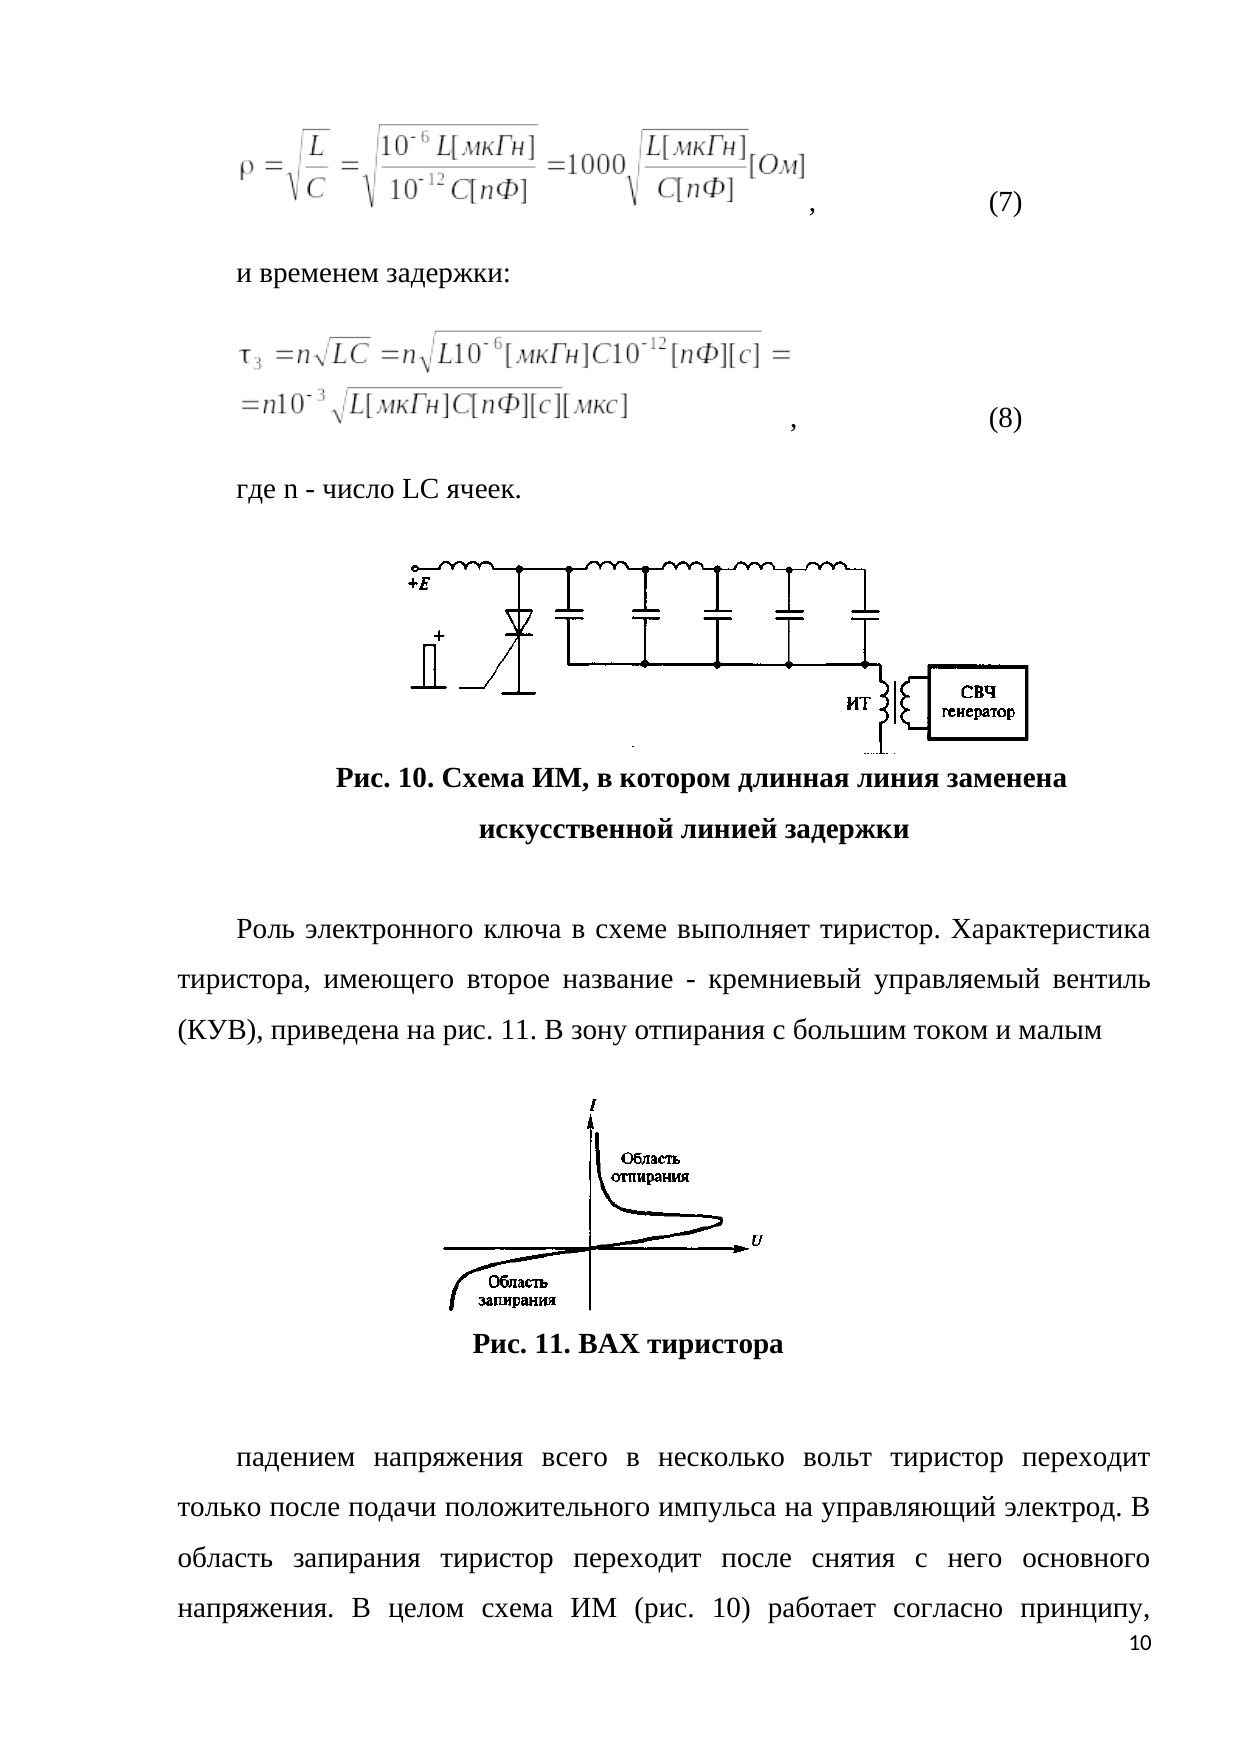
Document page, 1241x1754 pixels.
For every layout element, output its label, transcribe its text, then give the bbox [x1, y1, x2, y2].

text где n - число LC ячеек. [177, 471, 1152, 505]
text искусственной линией задержки [177, 811, 1152, 844]
text и временем задержки: [177, 255, 1152, 288]
picture [435, 1093, 768, 1311]
text Роль электронного ключа в схеме выполняет тиристор. Характеристика тиристора, имеющего второе название - кремниевый управляемый вентиль (КУВ), приведена на рис. 11. В зону отпирания с большим током и малым [177, 911, 1152, 1046]
text Рис. 11. ВАХ тиристора [177, 1326, 1152, 1359]
text , (8) [177, 326, 1152, 434]
text Рис. 10. Схема ИМ, в котором длинная линия заменена [177, 744, 1152, 794]
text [177, 1439, 1152, 1624]
picture [404, 555, 1029, 754]
text , (7) [177, 118, 1152, 217]
